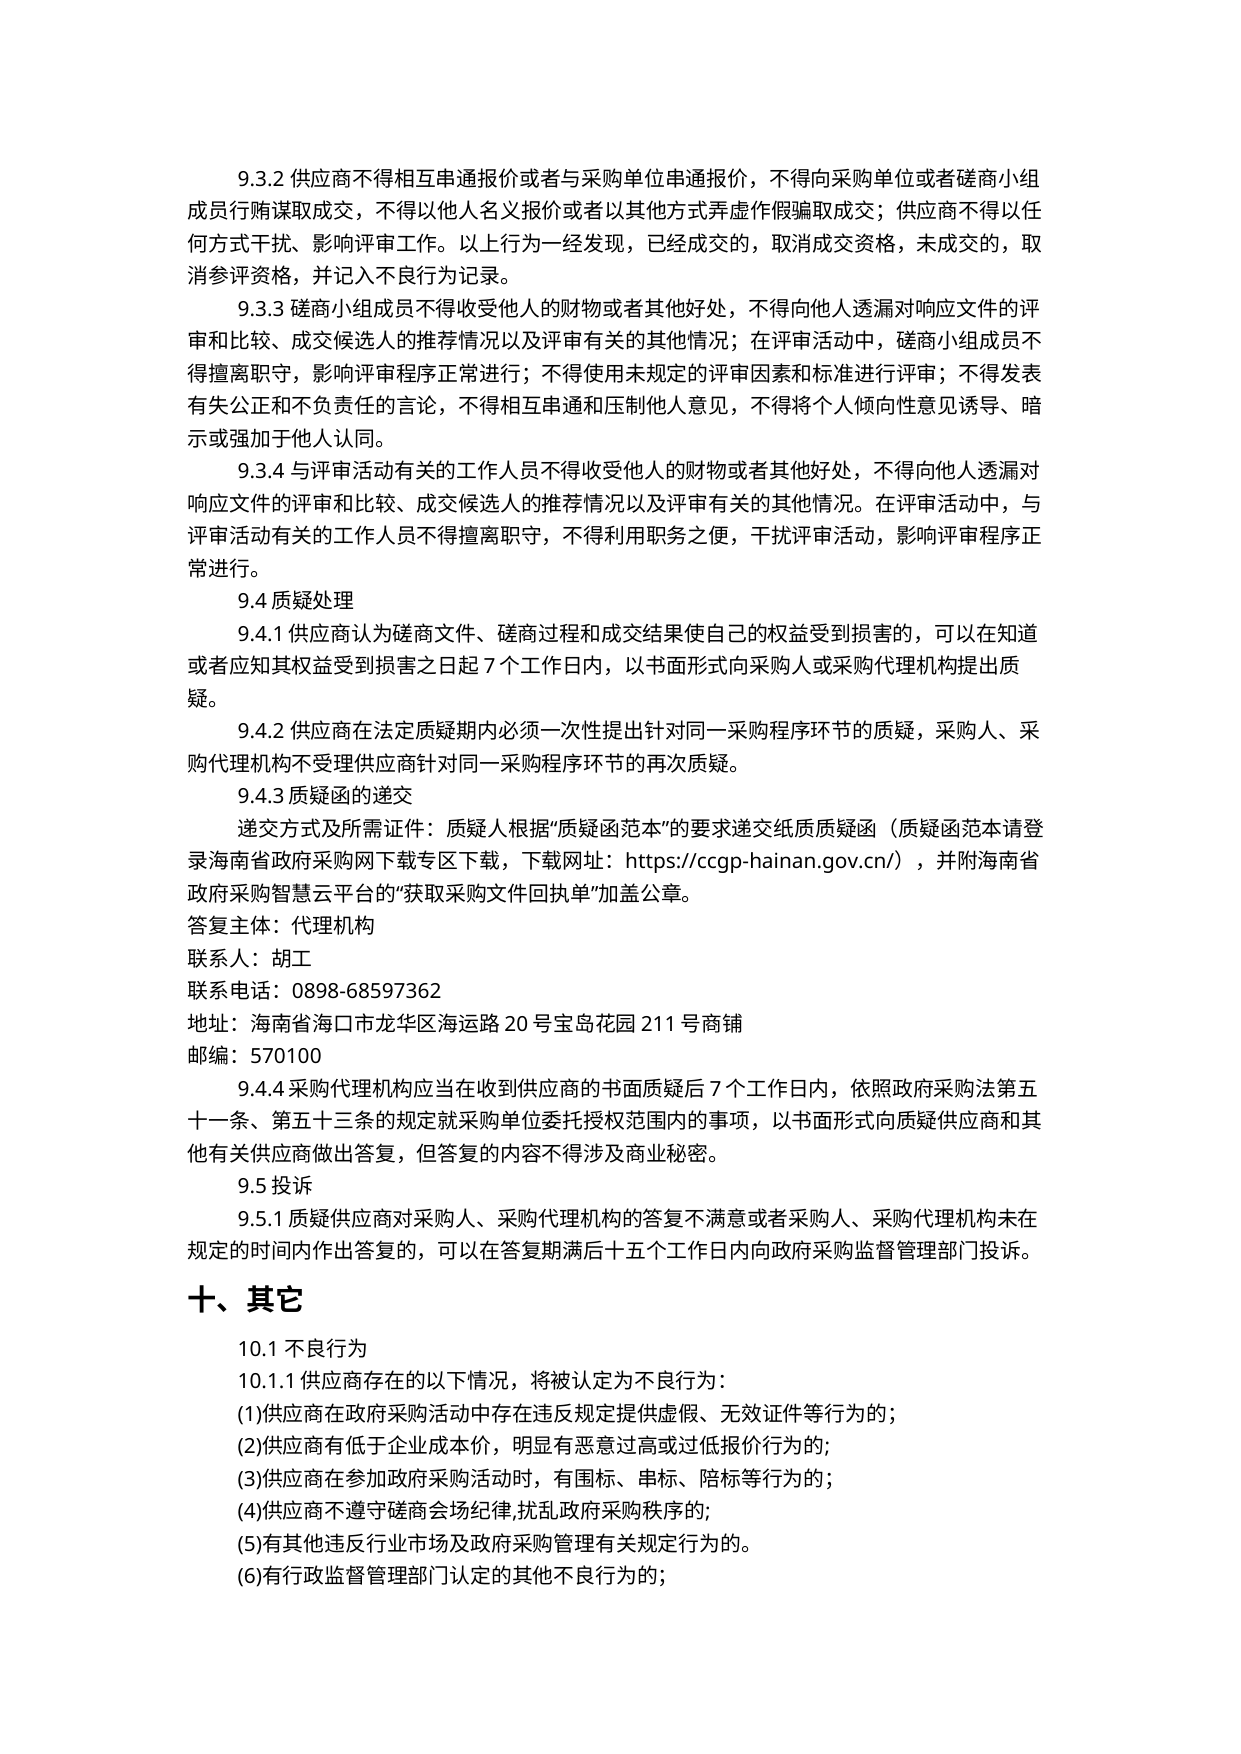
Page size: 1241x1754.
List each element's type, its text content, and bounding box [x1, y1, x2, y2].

text 地址：海南省海口市龙华区海运路20号宝岛花园211号商铺 [187, 1007, 1053, 1039]
text 9.5投诉 [187, 1169, 1053, 1202]
text 9.4.1供应商认为磋商文件、磋商过程和成交结果使自己的权益受到损害的，可以在知道或者应知其权益受到损害之日起7个工作日内，以书面形式向采购人或采购代理机构提出质疑。 [187, 617, 1053, 714]
text 9.3.2 供应商不得相互串通报价或者与采购单位串通报价，不得向采购单位或者磋商小组成员行贿谋取成交，不得以他人名义报价或者以其他方式弄虚作假骗取成交；供应商不得以任何方式干扰、影响评审工作。以上行为一经发现，已经成交的，取消成交资格，未成交的，取消参评资格，并记入不良行为记录。 [187, 162, 1053, 292]
text 答复主体：代理机构 [187, 909, 1053, 942]
text 9.4.2 供应商在法定质疑期内必须一次性提出针对同一采购程序环节的质疑，采购人、采购代理机构不受理供应商针对同一采购程序环节的再次质疑。 [187, 714, 1053, 779]
text 递交方式及所需证件：质疑人根据“质疑函范本”的要求递交纸质质疑函（质疑函范本请登录海南省政府采购网下载专区下载，下载网址：https://ccgp-hainan.gov.cn/），并附海南省政府采购智慧云平台的“获取采购文件回执单”加盖公章。 [187, 812, 1053, 909]
text 9.4.4采购代理机构应当在收到供应商的书面质疑后7个工作日内，依照政府采购法第五十一条、第五十三条的规定就采购单位委托授权范围内的事项，以书面形式向质疑供应商和其他有关供应商做出答复，但答复的内容不得涉及商业秘密。 [187, 1072, 1053, 1169]
text 联系电话：0898-68597362 [187, 974, 1053, 1007]
text (3)供应商在参加政府采购活动时，有围标、串标、陪标等行为的； [187, 1462, 1053, 1494]
text (4)供应商不遵守磋商会场纪律,扰乱政府采购秩序的; [187, 1494, 1053, 1527]
text (6)有行政监督管理部门认定的其他不良行为的； [187, 1559, 1053, 1592]
text 联系人：胡工 [187, 942, 1053, 974]
text (2)供应商有低于企业成本价，明显有恶意过高或过低报价行为的; [187, 1429, 1053, 1462]
text 9.5.1质疑供应商对采购人、采购代理机构的答复不满意或者采购人、采购代理机构未在规定的时间内作出答复的，可以在答复期满后十五个工作日内向政府采购监督管理部门投诉。 [187, 1202, 1053, 1267]
text 9.3.3 磋商小组成员不得收受他人的财物或者其他好处，不得向他人透漏对响应文件的评审和比较、成交候选人的推荐情况以及评审有关的其他情况；在评审活动中，磋商小组成员不得擅离职守，影响评审程序正常进行；不得使用未规定的评审因素和标准进行评审；不得发表有失公正和不负责任的言论，不得相互串通和压制他人意见，不得将个人倾向性意见诱导、暗示或强加于他人认同。 [187, 292, 1053, 454]
text 十、其它 [187, 1267, 1053, 1332]
text 9.3.4 与评审活动有关的工作人员不得收受他人的财物或者其他好处，不得向他人透漏对响应文件的评审和比较、成交候选人的推荐情况以及评审有关的其他情况。在评审活动中，与评审活动有关的工作人员不得擅离职守，不得利用职务之便，干扰评审活动，影响评审程序正常进行。 [187, 454, 1053, 584]
text 邮编：570100 [187, 1039, 1053, 1072]
text 9.4质疑处理 [187, 584, 1053, 617]
text 10.1 不良行为 [187, 1332, 1053, 1364]
text (1)供应商在政府采购活动中存在违反规定提供虚假、无效证件等行为的； [187, 1397, 1053, 1429]
text (5)有其他违反行业市场及政府采购管理有关规定行为的。 [187, 1527, 1053, 1559]
text 10.1.1供应商存在的以下情况，将被认定为不良行为： [187, 1364, 1053, 1397]
text 9.4.3质疑函的递交 [187, 779, 1053, 812]
